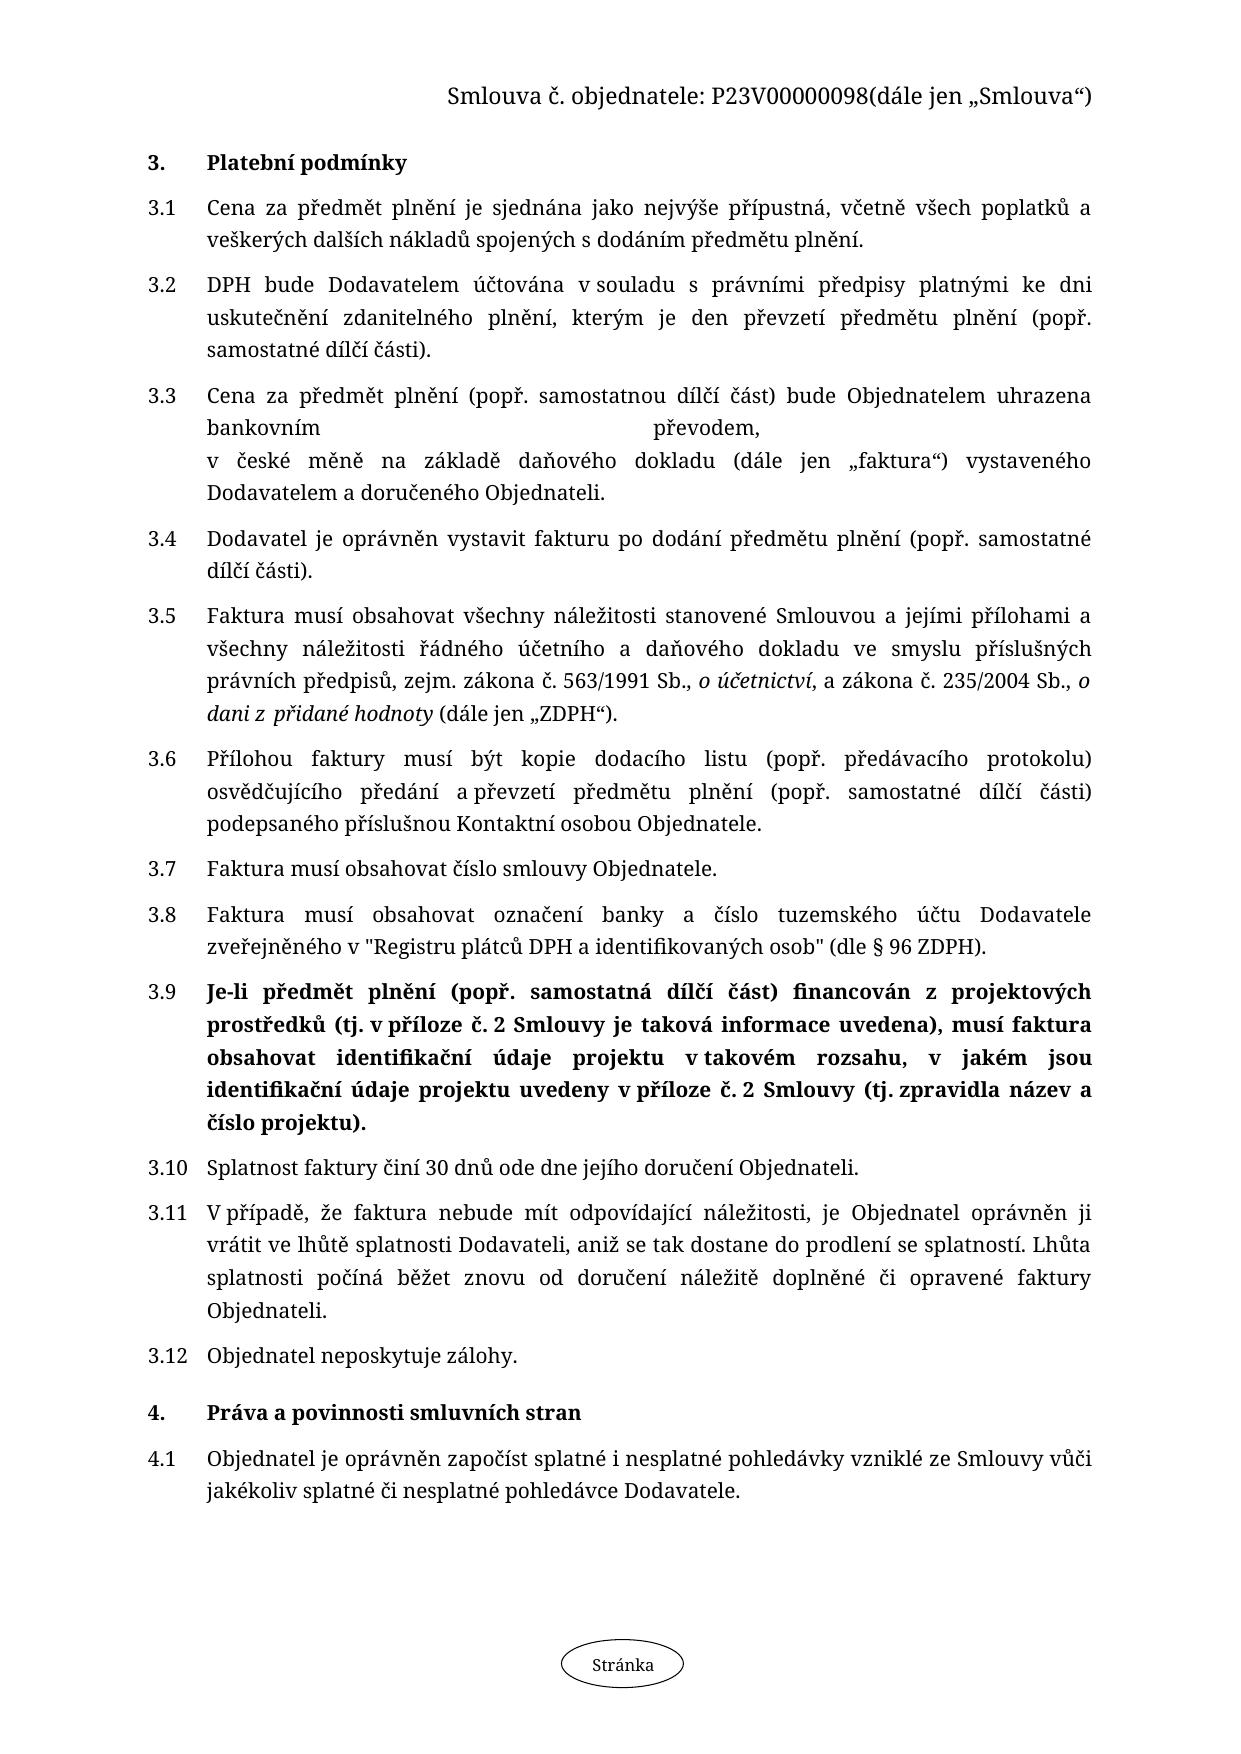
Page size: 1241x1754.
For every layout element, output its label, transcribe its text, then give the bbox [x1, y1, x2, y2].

list Platební podmínky [148, 148, 1093, 176]
list Splatnost faktury činí 30 dnů ode dne jejího doručení Objednateli. [148, 1153, 1093, 1181]
list Cena za předmět plnění (popř. samostatnou dílčí část) bude Objednatelem uhrazena bankovním převodem, v české měně na základě daňového dokladu (dále jen „faktura“) vystaveného Dodavatelem a doručeného Objednateli. [148, 381, 1093, 507]
list Objednatel je oprávněn započíst splatné i nesplatné pohledávky vzniklé ze Smlouvy vůči jakékoliv splatné či nesplatné pohledávce Dodavatele. [148, 1444, 1093, 1505]
list Faktura musí obsahovat číslo smlouvy Objednatele. [148, 854, 1093, 883]
list Faktura musí obsahovat všechny náležitosti stanovené Smlouvou a jejími přílohami a všechny náležitosti řádného účetního a daňového dokladu ve smyslu příslušných právních předpisů, zejm. zákona č. 563/1991 Sb., o účetnictví, a zákona č. 235/2004 Sb., o dani z přidané hodnoty (dále jen „ZDPH“). [148, 601, 1093, 728]
list Přílohou faktury musí být kopie dodacího listu (popř. předávacího protokolu) osvědčujícího předání a převzetí předmětu plnění (popř. samostatné dílčí části) podepsaného příslušnou Kontaktní osobou Objednatele. [148, 744, 1093, 838]
list Je-li předmět plnění (popř. samostatná dílčí část) financován z projektových prostředků (tj. v příloze č. 2 Smlouvy je taková informace uvedena), musí faktura obsahovat identifikační údaje projektu v takovém rozsahu, v jakém jsou identifikační údaje projektu uvedeny v příloze č. 2 Smlouvy (tj. zpravidla název a číslo projektu). [148, 977, 1093, 1136]
list Objednatel neposkytuje zálohy. [148, 1341, 1093, 1369]
list DPH bude Dodavatelem účtována v souladu s právními předpisy platnými ke dni uskutečnění zdanitelného plnění, kterým je den převzetí předmětu plnění (popř. samostatné dílčí části). [148, 270, 1093, 364]
list Faktura musí obsahovat označení banky a číslo tuzemského účtu Dodavatele zveřejněného v "Registru plátců DPH a identifikovaných osob" (dle § 96 ZDPH). [148, 900, 1093, 961]
list Cena za předmět plnění je sjednána jako nejvýše přípustná, včetně všech poplatků a veškerých dalších nákladů spojených s dodáním předmětu plnění. [148, 193, 1093, 254]
list V případě, že faktura nebude mít odpovídající náležitosti, je Objednatel oprávněn ji vrátit ve lhůtě splatnosti Dodavateli, aniž se tak dostane do prodlení se splatností. Lhůta splatnosti počíná běžet znovu od doručení náležitě doplněné či opravené faktury Objednateli. [148, 1198, 1093, 1324]
list Dodavatel je oprávněn vystavit fakturu po dodání předmětu plnění (popř. samostatné dílčí části). [148, 524, 1093, 585]
list Práva a povinnosti smluvních stran [148, 1398, 1093, 1427]
